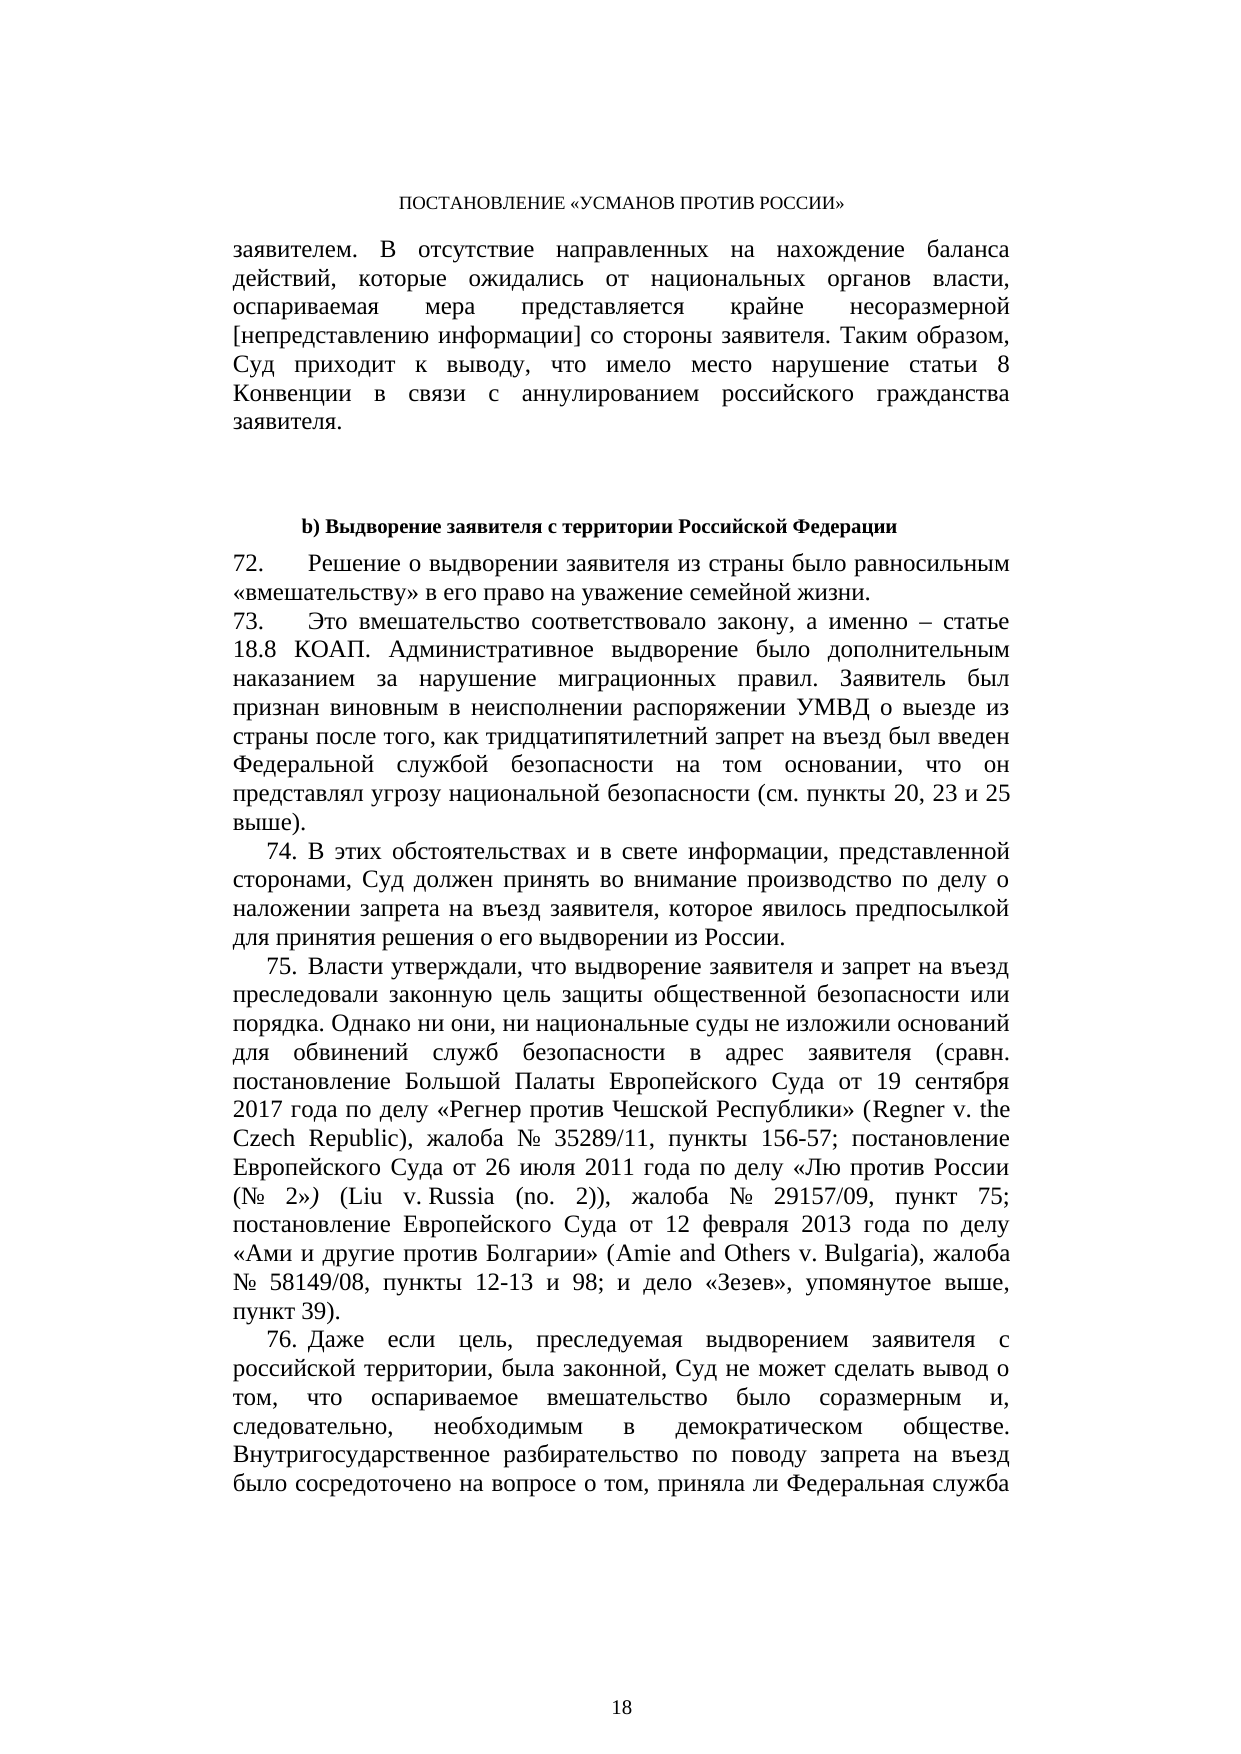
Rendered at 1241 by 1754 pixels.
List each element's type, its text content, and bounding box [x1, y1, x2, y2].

list Решение о выдворении заявителя из страны было равносильным «вмешательству» в его право на уважение семейной жизни. [233, 548, 1010, 606]
list Это вмешательство соответствовало закону, а именно – статье 18.8 КОАП. Административное выдворение было дополнительным наказанием за нарушение миграционных правил. Заявитель был признан виновным в неисполнении распоряжении УМВД о выезде из страны после того, как тридцатипятилетний запрет на въезд был введен Федеральной службой безопасности на том основании, что он представлял угрозу национальной безопасности (см. пункты 20, 23 и 25 выше). [233, 606, 1010, 836]
list Власти утверждали, что выдворение заявителя и запрет на въезд преследовали законную цель защиты общественной безопасности или порядка. Однако ни они, ни национальные суды не изложили оснований для обвинений служб безопасности в адрес заявителя (сравн. постановление Большой Палаты Европейского Суда от 19 сентября 2017 года по делу «Регнер против Чешской Республики» (Regner v. the Czech Republic), жалоба № 35289/11, пункты 156-57; постановление Европейского Суда от 26 июля 2011 года по делу «Лю против России (№ 2») (Liu v. Russia (no. 2)), жалоба № 29157/09, пункт 75; постановление Европейского Суда от 12 февраля 2013 года по делу «Ами и другие против Болгарии» (Amie and Others v. Bulgaria), жалоба № 58149/08, пункты 12-13 и 98; и дело «Зезев», упомянутое выше, пункт 39). [233, 951, 1010, 1324]
text b) Выдворение заявителя с территории Российской Федерации [233, 514, 1010, 538]
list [233, 234, 1010, 435]
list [233, 1324, 1010, 1497]
list В этих обстоятельствах и в свете информации, представленной сторонами, Суд должен принять во внимание производство по делу о наложении запрета на въезд заявителя, которое явилось предпосылкой для принятия решения о его выдворении из России. [233, 836, 1010, 951]
